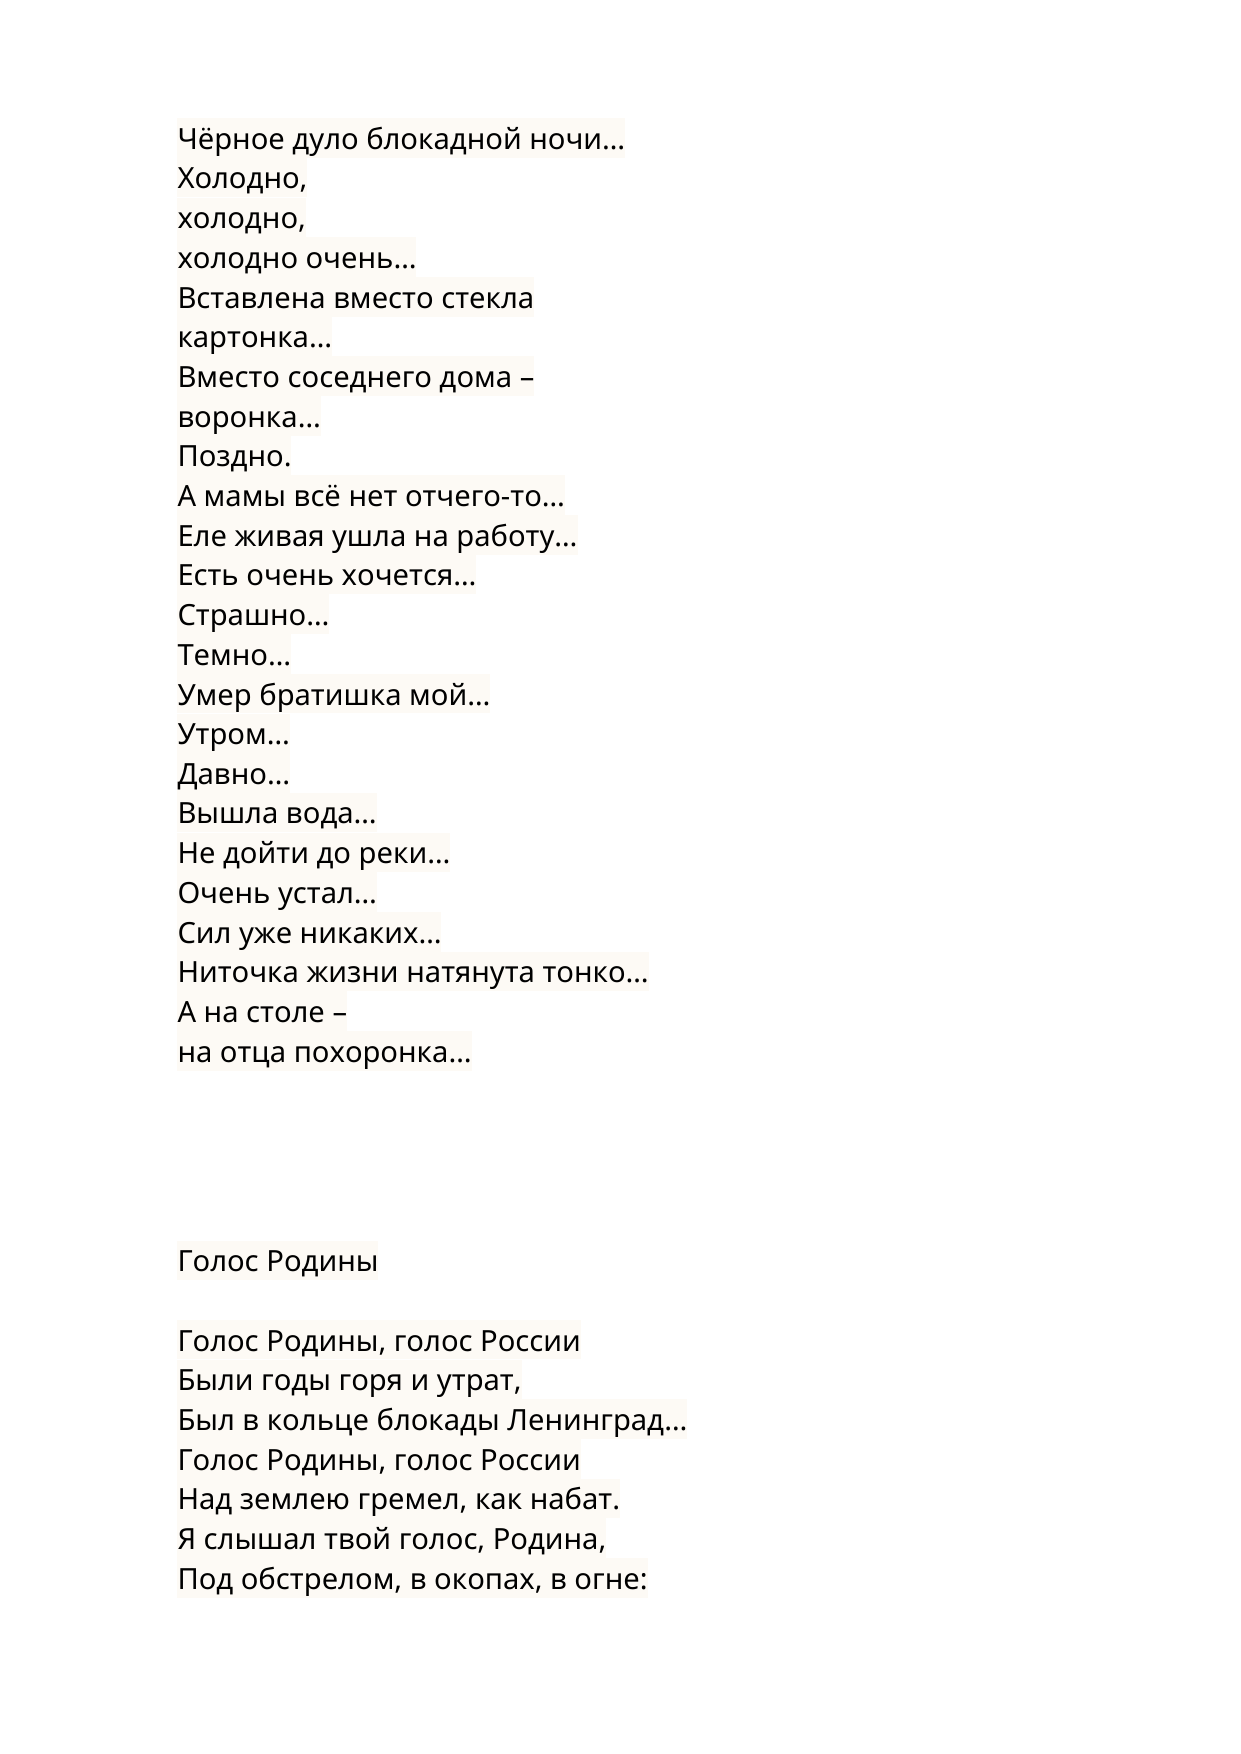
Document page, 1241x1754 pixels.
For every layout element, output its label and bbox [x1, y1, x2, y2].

text [177, 1201, 1152, 1598]
text [177, 118, 1152, 1099]
